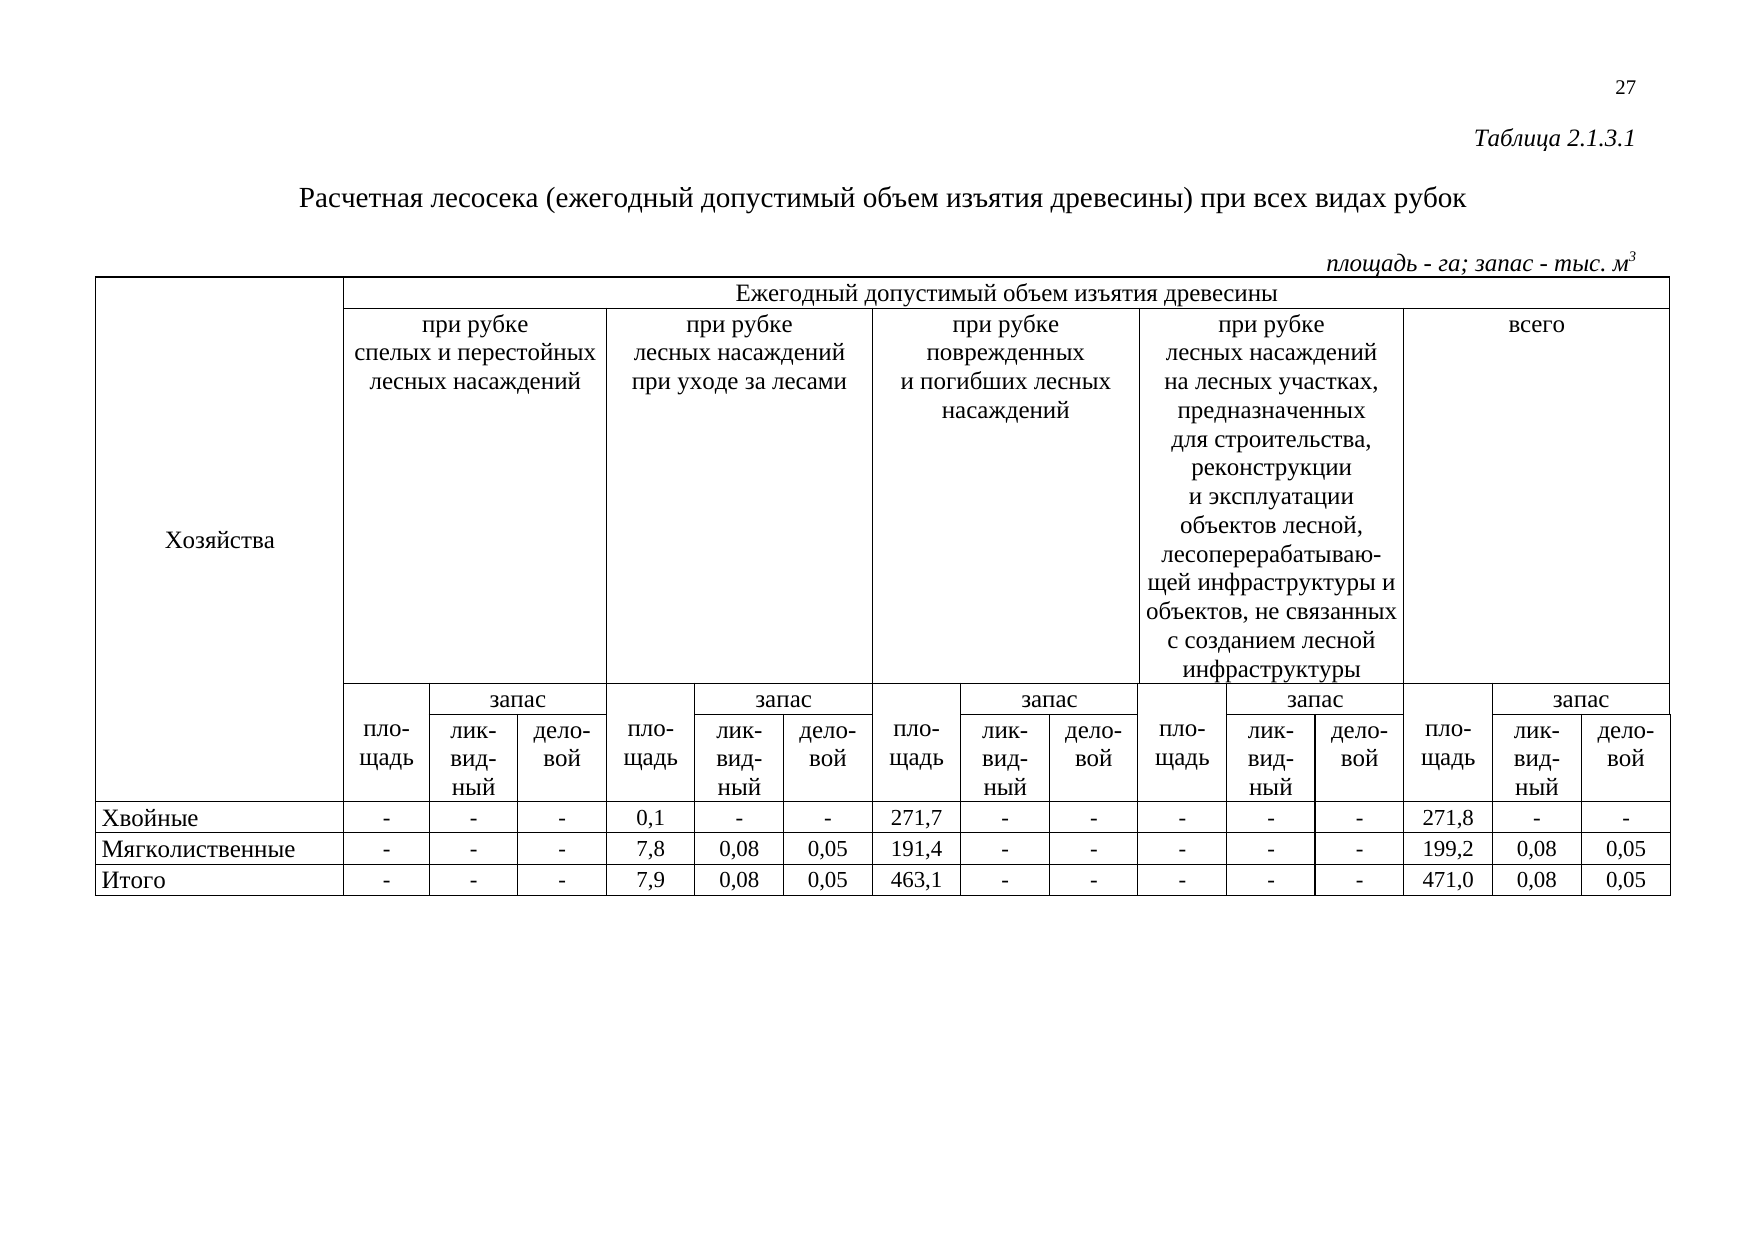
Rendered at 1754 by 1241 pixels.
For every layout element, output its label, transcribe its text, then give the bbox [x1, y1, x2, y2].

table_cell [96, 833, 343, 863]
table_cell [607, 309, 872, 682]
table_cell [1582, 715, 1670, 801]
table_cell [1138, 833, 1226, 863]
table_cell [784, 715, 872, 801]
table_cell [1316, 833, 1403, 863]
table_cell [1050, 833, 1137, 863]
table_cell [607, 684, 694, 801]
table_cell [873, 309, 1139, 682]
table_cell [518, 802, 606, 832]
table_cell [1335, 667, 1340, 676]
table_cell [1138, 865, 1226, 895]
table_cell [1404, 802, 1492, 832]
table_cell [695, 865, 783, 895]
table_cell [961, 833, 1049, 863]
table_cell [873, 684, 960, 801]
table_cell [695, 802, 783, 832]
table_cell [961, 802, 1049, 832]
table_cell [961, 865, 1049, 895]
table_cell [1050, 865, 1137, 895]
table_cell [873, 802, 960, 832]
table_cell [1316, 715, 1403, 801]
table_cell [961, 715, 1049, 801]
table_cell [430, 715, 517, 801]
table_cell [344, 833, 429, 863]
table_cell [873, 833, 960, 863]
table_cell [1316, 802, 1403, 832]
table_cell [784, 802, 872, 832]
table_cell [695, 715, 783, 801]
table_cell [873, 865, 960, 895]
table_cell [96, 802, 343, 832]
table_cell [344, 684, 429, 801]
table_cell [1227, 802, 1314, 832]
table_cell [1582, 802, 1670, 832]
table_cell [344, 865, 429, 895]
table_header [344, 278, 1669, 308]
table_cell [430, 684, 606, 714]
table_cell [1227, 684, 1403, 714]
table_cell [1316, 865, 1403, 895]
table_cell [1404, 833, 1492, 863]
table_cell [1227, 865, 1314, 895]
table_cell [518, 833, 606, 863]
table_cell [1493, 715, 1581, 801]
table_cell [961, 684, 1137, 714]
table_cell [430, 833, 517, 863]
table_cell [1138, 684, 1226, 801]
text площадь - га; запас - тыс. м3 [130, 248, 1636, 276]
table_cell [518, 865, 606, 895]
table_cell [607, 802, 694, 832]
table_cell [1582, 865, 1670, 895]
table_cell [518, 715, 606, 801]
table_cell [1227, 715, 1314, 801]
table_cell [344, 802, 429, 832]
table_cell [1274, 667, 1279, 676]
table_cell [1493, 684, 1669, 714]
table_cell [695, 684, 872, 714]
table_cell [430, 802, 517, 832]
text Таблица 2.1.3.1 [130, 123, 1636, 152]
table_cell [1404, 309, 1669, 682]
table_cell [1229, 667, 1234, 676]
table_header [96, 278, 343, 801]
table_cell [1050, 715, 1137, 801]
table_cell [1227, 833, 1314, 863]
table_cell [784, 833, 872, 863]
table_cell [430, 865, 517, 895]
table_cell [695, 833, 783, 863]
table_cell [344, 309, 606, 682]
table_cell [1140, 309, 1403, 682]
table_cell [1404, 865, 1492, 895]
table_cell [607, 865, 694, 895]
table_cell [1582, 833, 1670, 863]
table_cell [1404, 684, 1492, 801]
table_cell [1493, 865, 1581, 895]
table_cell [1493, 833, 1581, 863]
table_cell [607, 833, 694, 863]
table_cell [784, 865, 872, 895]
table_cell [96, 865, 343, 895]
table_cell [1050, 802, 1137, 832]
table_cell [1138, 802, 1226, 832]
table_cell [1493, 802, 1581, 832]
text Расчетная лесосека (ежегодный допустимый объем изъятия древесины) при всех видах рубок [130, 181, 1636, 214]
